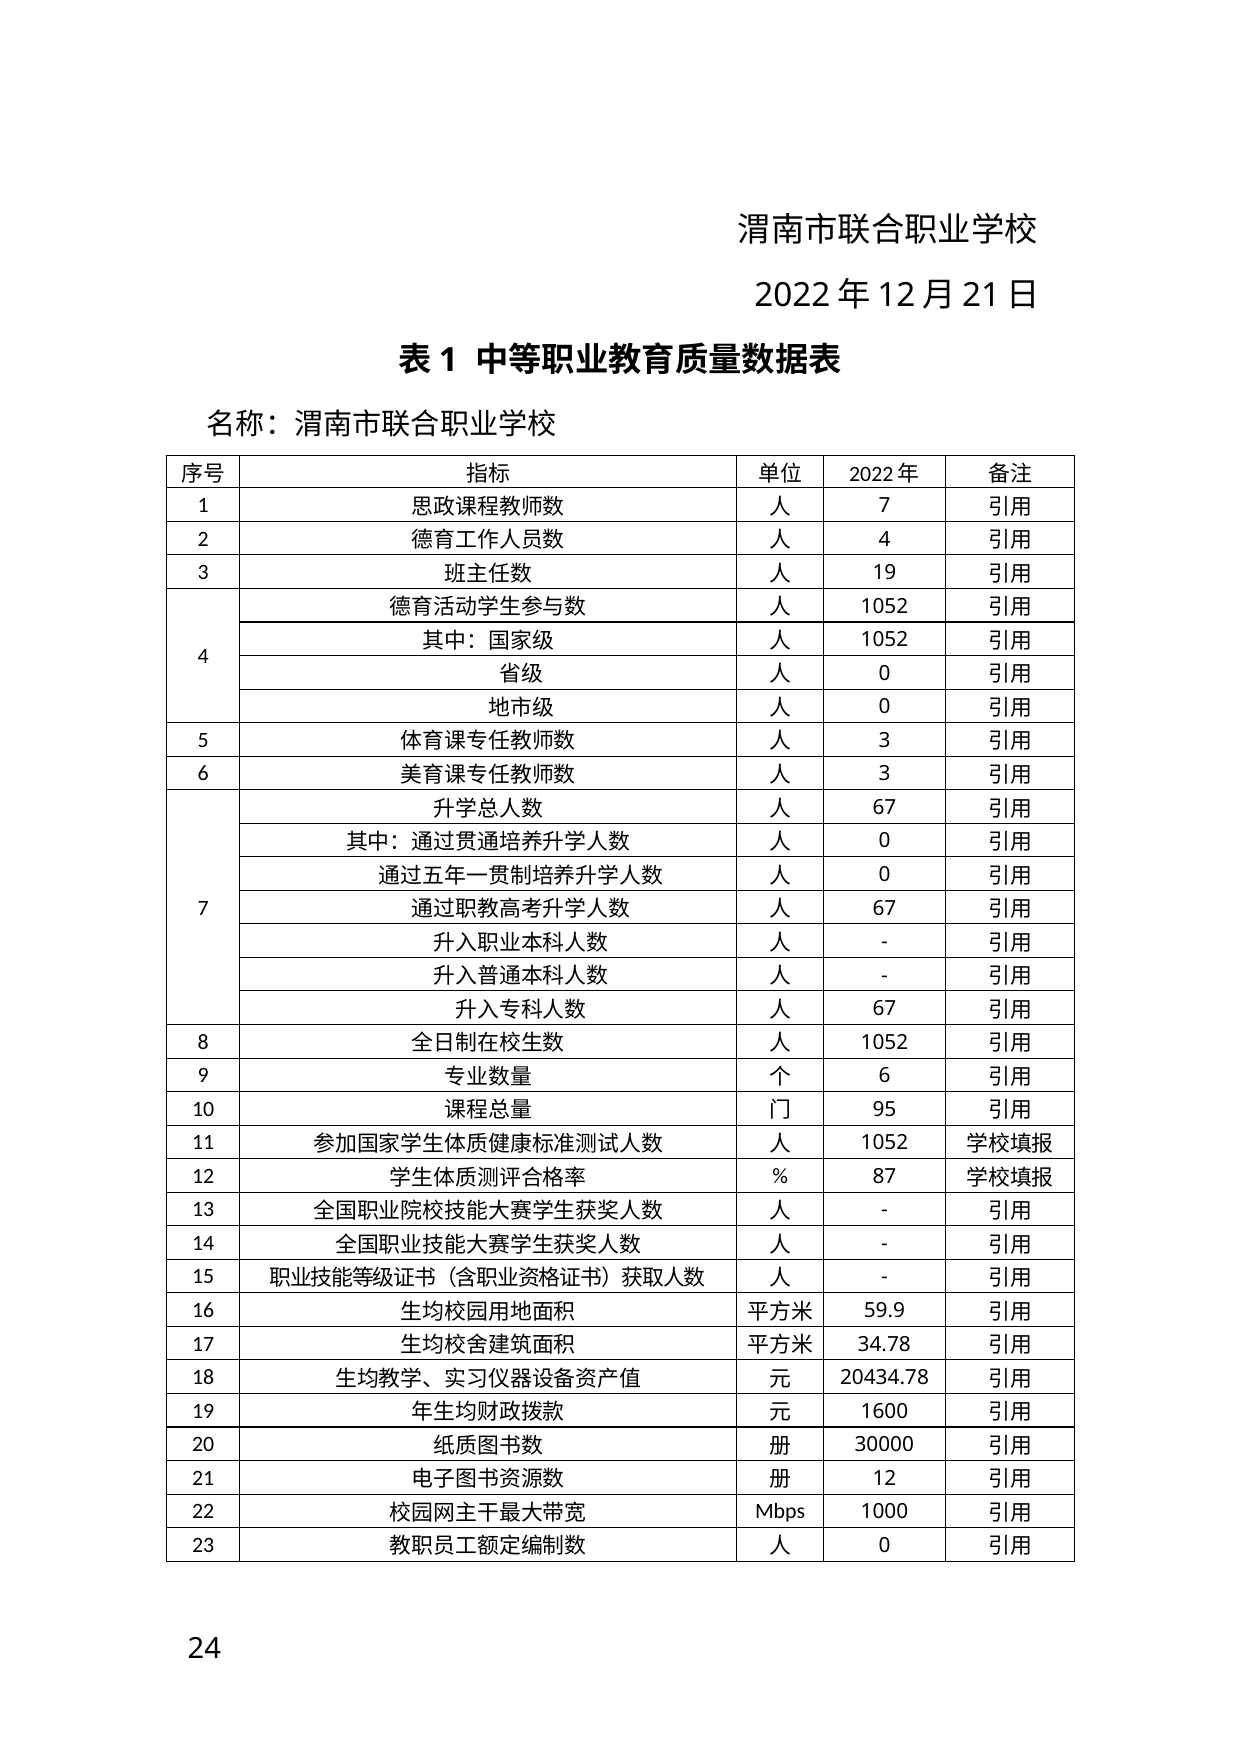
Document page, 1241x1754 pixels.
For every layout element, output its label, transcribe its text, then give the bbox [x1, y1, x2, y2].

table_cell 1052 [824, 623, 945, 655]
table_cell 67 [824, 891, 945, 923]
table_cell 引用 [946, 723, 1074, 756]
table_cell 4 [824, 522, 945, 554]
table_cell 人 [737, 723, 823, 756]
table_cell 1600 [824, 1394, 945, 1426]
table_cell 学生体质测评合格率 [240, 1159, 736, 1192]
table_cell 引用 [946, 1394, 1074, 1426]
text 渭南市联合职业学校 [187, 194, 1053, 259]
table_cell 12 [167, 1159, 239, 1192]
table_cell 20434.78 [824, 1360, 945, 1393]
table_cell 年生均财政拨款 [240, 1394, 736, 1426]
table_cell 美育课专任教师数 [240, 757, 736, 789]
table_cell 人 [737, 1260, 823, 1292]
table_cell 引用 [946, 1528, 1074, 1561]
table_cell - [824, 1260, 945, 1292]
table_cell 7 [824, 488, 945, 521]
table_cell 0 [824, 690, 945, 722]
table_cell 引用 [946, 824, 1074, 856]
table_cell 34.78 [824, 1327, 945, 1359]
table_cell % [737, 1159, 823, 1192]
table_cell 升学总人数 [240, 790, 736, 823]
table_cell 22 [167, 1495, 239, 1527]
table_cell 课程总量 [240, 1092, 736, 1124]
table_cell 13 [167, 1193, 239, 1225]
table_cell 人 [737, 958, 823, 990]
table_cell 0 [824, 824, 945, 856]
table_header 单位 [737, 456, 823, 487]
table_cell 平方米 [737, 1327, 823, 1359]
table_cell 引用 [946, 1327, 1074, 1359]
table_cell 5 [167, 723, 239, 756]
table_header 指标 [240, 456, 736, 487]
table_cell 元 [737, 1360, 823, 1393]
table_cell 升入专科人数 [240, 991, 736, 1024]
table_cell 16 [167, 1293, 239, 1326]
table_cell 4 [167, 589, 239, 722]
table_cell 省级 [240, 656, 736, 688]
table_cell 全日制在校生数 [240, 1025, 736, 1057]
table_cell 学校填报 [946, 1159, 1074, 1192]
table_cell - [824, 1226, 945, 1259]
table_cell 人 [737, 757, 823, 789]
table_cell 德育工作人员数 [240, 522, 736, 554]
table_cell 6 [167, 757, 239, 789]
table_cell 引用 [946, 690, 1074, 722]
table_cell 30000 [824, 1428, 945, 1460]
table_cell 引用 [946, 924, 1074, 957]
table_cell 元 [737, 1394, 823, 1426]
table_cell 引用 [946, 1092, 1074, 1124]
table_cell 职业技能等级证书（含职业资格证书）获取人数 [240, 1260, 736, 1292]
text 名称：渭南市联合职业学校 [187, 389, 1053, 454]
table_cell 引用 [946, 1059, 1074, 1091]
table_cell 人 [737, 589, 823, 621]
table_cell 纸质图书数 [240, 1428, 736, 1460]
table_cell 0 [824, 656, 945, 688]
table_cell 0 [824, 1528, 945, 1561]
table_cell 班主任数 [240, 555, 736, 588]
table_cell 引用 [946, 1461, 1074, 1493]
table_cell 引用 [946, 1293, 1074, 1326]
table_cell 引用 [946, 555, 1074, 588]
table_cell 册 [737, 1461, 823, 1493]
table_cell 8 [167, 1025, 239, 1057]
table_cell 95 [824, 1092, 945, 1124]
table_cell 1052 [824, 1126, 945, 1158]
table_cell 人 [737, 1025, 823, 1057]
text 2022年12月21日 [187, 259, 1053, 324]
table_cell 全国职业院校技能大赛学生获奖人数 [240, 1193, 736, 1225]
table_cell 体育课专任教师数 [240, 723, 736, 756]
table_cell 87 [824, 1159, 945, 1192]
table_cell 引用 [946, 1193, 1074, 1225]
table_cell 专业数量 [240, 1059, 736, 1091]
table_cell 14 [167, 1226, 239, 1259]
table_cell 人 [737, 1528, 823, 1561]
table_cell 升入职业本科人数 [240, 924, 736, 957]
table_cell 引用 [946, 857, 1074, 890]
table_cell 其中：通过贯通培养升学人数 [240, 824, 736, 856]
table_cell 人 [737, 991, 823, 1024]
table_cell 人 [737, 790, 823, 823]
table_cell 引用 [946, 589, 1074, 621]
table_cell 引用 [946, 1495, 1074, 1527]
table_cell 3 [824, 723, 945, 756]
table_header 2022年 [824, 456, 945, 487]
table_cell 个 [737, 1059, 823, 1091]
table_cell 通过职教高考升学人数 [240, 891, 736, 923]
table_cell 人 [737, 857, 823, 890]
table_cell 引用 [946, 790, 1074, 823]
table_cell - [824, 958, 945, 990]
table_cell 人 [737, 1226, 823, 1259]
table_cell 67 [824, 991, 945, 1024]
table_cell 0 [824, 857, 945, 890]
table_cell 引用 [946, 1360, 1074, 1393]
table_cell 15 [167, 1260, 239, 1292]
table_cell 引用 [946, 488, 1074, 521]
table_cell - [824, 924, 945, 957]
table_cell 引用 [946, 958, 1074, 990]
table_cell 17 [167, 1327, 239, 1359]
table_cell 12 [824, 1461, 945, 1493]
table_cell 人 [737, 924, 823, 957]
table_cell 3 [167, 555, 239, 588]
table_cell 人 [737, 623, 823, 655]
table_cell 人 [737, 1126, 823, 1158]
table_cell 1052 [824, 589, 945, 621]
table_cell 引用 [946, 757, 1074, 789]
table_cell 引用 [946, 623, 1074, 655]
table_cell 人 [737, 891, 823, 923]
table_cell 1052 [824, 1025, 945, 1057]
table_cell 7 [167, 790, 239, 1024]
table_cell Mbps [737, 1495, 823, 1527]
table_cell 引用 [946, 991, 1074, 1024]
table_cell 10 [167, 1092, 239, 1124]
table_cell 引用 [946, 522, 1074, 554]
table_cell 人 [737, 656, 823, 688]
table_cell 生均校舍建筑面积 [240, 1327, 736, 1359]
table_header 序号 [167, 456, 239, 487]
table_cell 平方米 [737, 1293, 823, 1326]
table_cell 21 [167, 1461, 239, 1493]
table_cell 德育活动学生参与数 [240, 589, 736, 621]
table_cell 人 [737, 488, 823, 521]
table_cell 升入普通本科人数 [240, 958, 736, 990]
table_cell 人 [737, 690, 823, 722]
table_cell 引用 [946, 1226, 1074, 1259]
table_cell 册 [737, 1428, 823, 1460]
table_cell 学校填报 [946, 1126, 1074, 1158]
table_cell 9 [167, 1059, 239, 1091]
table_cell 思政课程教师数 [240, 488, 736, 521]
table_cell 校园网主干最大带宽 [240, 1495, 736, 1527]
table_cell 67 [824, 790, 945, 823]
table_cell 参加国家学生体质健康标准测试人数 [240, 1126, 736, 1158]
table_cell 引用 [946, 891, 1074, 923]
table_cell 全国职业技能大赛学生获奖人数 [240, 1226, 736, 1259]
table_cell 通过五年一贯制培养升学人数 [240, 857, 736, 890]
table_cell - [824, 1193, 945, 1225]
table_cell 电子图书资源数 [240, 1461, 736, 1493]
table_cell 19 [824, 555, 945, 588]
table_cell 18 [167, 1360, 239, 1393]
table_cell 1 [167, 488, 239, 521]
table_cell 人 [737, 824, 823, 856]
table_cell 6 [824, 1059, 945, 1091]
table_cell 生均校园用地面积 [240, 1293, 736, 1326]
table_cell 59.9 [824, 1293, 945, 1326]
table_cell 11 [167, 1126, 239, 1158]
table_cell 其中：国家级 [240, 623, 736, 655]
table_cell 1000 [824, 1495, 945, 1527]
table_cell 教职员工额定编制数 [240, 1528, 736, 1561]
table_header 备注 [946, 456, 1074, 487]
table_cell 引用 [946, 1025, 1074, 1057]
table_cell 引用 [946, 1428, 1074, 1460]
table_cell 地市级 [240, 690, 736, 722]
table_cell 引用 [946, 656, 1074, 688]
table_cell 人 [737, 555, 823, 588]
table_cell 引用 [946, 1260, 1074, 1292]
table_cell 20 [167, 1428, 239, 1460]
text 表1 中等职业教育质量数据表 [187, 324, 1053, 389]
table_cell 人 [737, 522, 823, 554]
table_cell 23 [167, 1528, 239, 1561]
table_cell 3 [824, 757, 945, 789]
table_cell 生均教学、实习仪器设备资产值 [240, 1360, 736, 1393]
table_cell 人 [737, 1193, 823, 1225]
table_cell 19 [167, 1394, 239, 1426]
table_cell 2 [167, 522, 239, 554]
table_cell 门 [737, 1092, 823, 1124]
